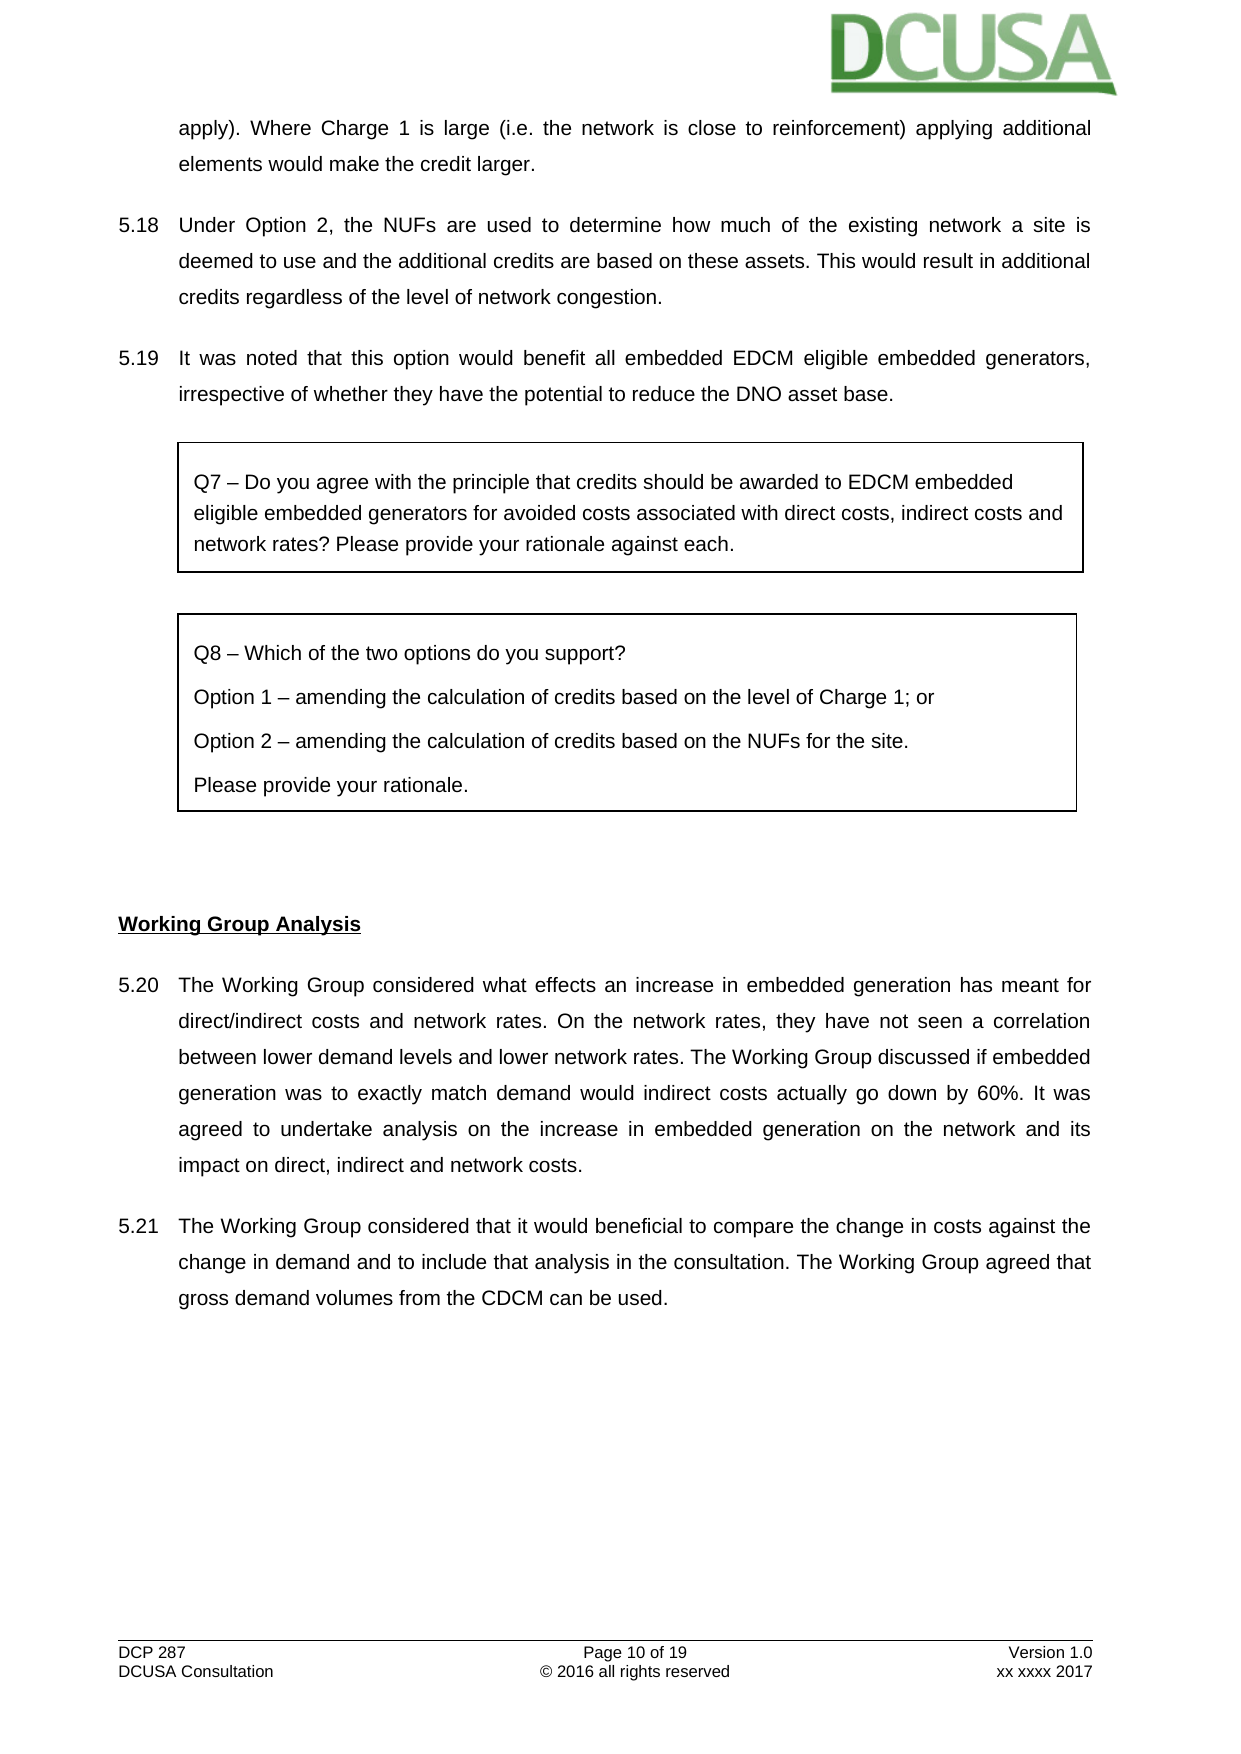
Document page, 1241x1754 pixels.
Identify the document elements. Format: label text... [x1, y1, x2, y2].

picture [806, 0, 1138, 112]
text The Working Group considered that it would beneficial to compare the change in costs against the change in demand and to include that analysis in the consultation. The Working Group agreed that gross demand volumes from the CDCM can be used. [118, 1213, 1093, 1309]
subtitle Working Group Analysis [118, 912, 1093, 936]
text Under Option 2, the NUFs are used to determine how much of the existing network a site is deemed to use and the additional credits are based on these assets. This would result in additional credits regardless of the level of network congestion. [118, 213, 1093, 309]
text It was noted that this option would benefit all generators, irrespective of whether they have the potential to reduce the DNO asset base. [118, 346, 1093, 406]
text The Working Group considered what effects an increase in embedded generation has meant for direct/indirect costs and network rates. On the network rates, they have not seen a correlation between lower demand levels and lower network rates. The Working Group discussed if embedded generation was to exactly match demand would indirect costs actually go down by 60%. It was agreed to undertake analysis on the increase in embedded generation on the network and its impact on direct, indirect and network costs. [118, 973, 1093, 1177]
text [118, 116, 1093, 176]
